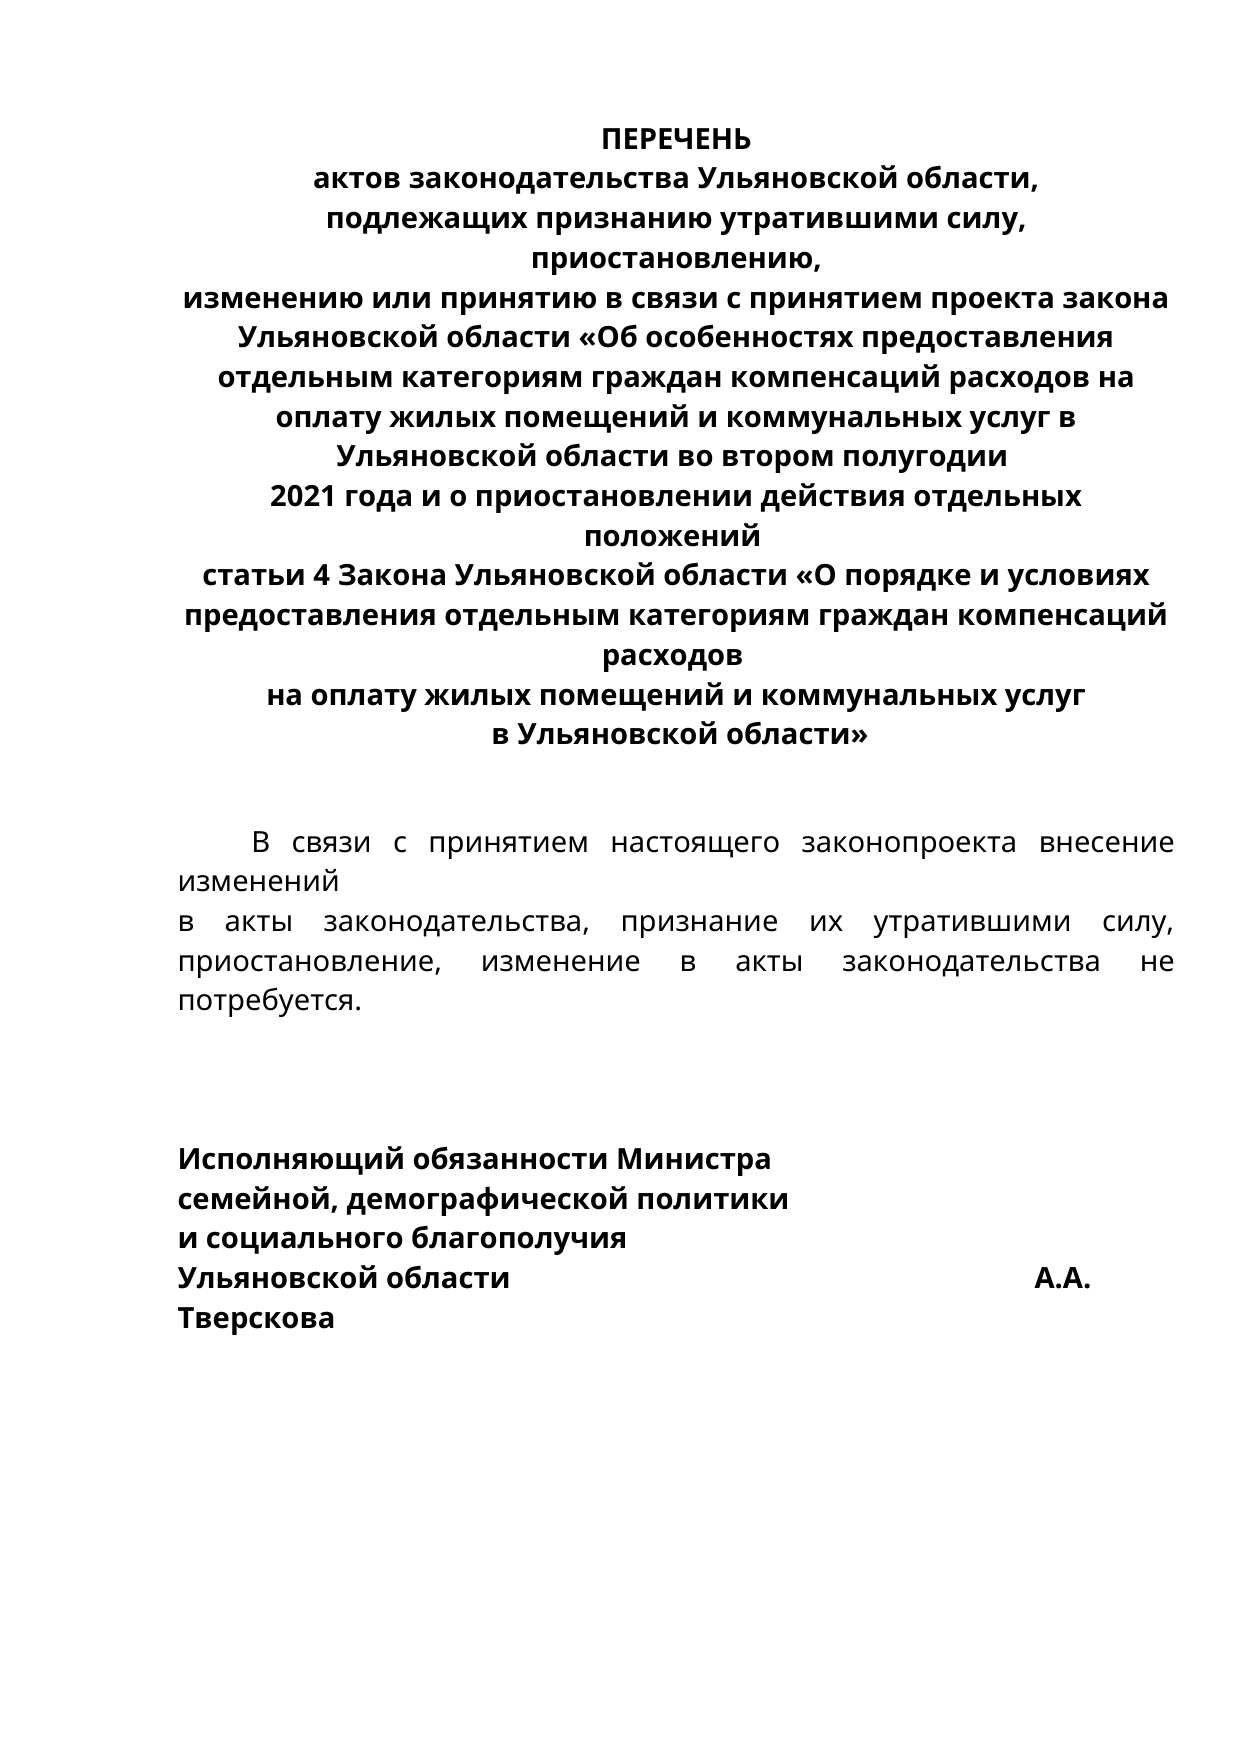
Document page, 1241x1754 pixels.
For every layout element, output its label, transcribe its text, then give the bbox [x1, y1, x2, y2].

text изменению или принятию в связи с принятием проекта закона Ульяновской области «Об особенностях предоставления отдельным категориям граждан компенсаций расходов на оплату жилых помещений и коммунальных услуг в Ульяновской области во втором полугодии 2021 года и о приостановлении действия отдельных положений статьи 4 Закона Ульяновской области «О порядке и условиях предоставления отдельным категориям граждан компенсаций расходов на оплату жилых помещений и коммунальных услуг в Ульяновской области» [177, 277, 1175, 781]
text подлежащих признанию утратившими силу, приостановлению, [177, 197, 1175, 277]
text Исполняющий обязанности Министра семейной, демографической политики и социального благополучия Ульяновской области А.А. Тверскова [177, 1138, 1175, 1337]
text ПЕРЕЧЕНЬ [177, 118, 1175, 158]
text В связи с принятием настоящего законопроекта внесение изменений в акты законодательства, признание их утратившими силу, приостановление, изменение в акты законодательства не потребуется. [177, 821, 1175, 1019]
text актов законодательства Ульяновской области, [177, 158, 1175, 197]
